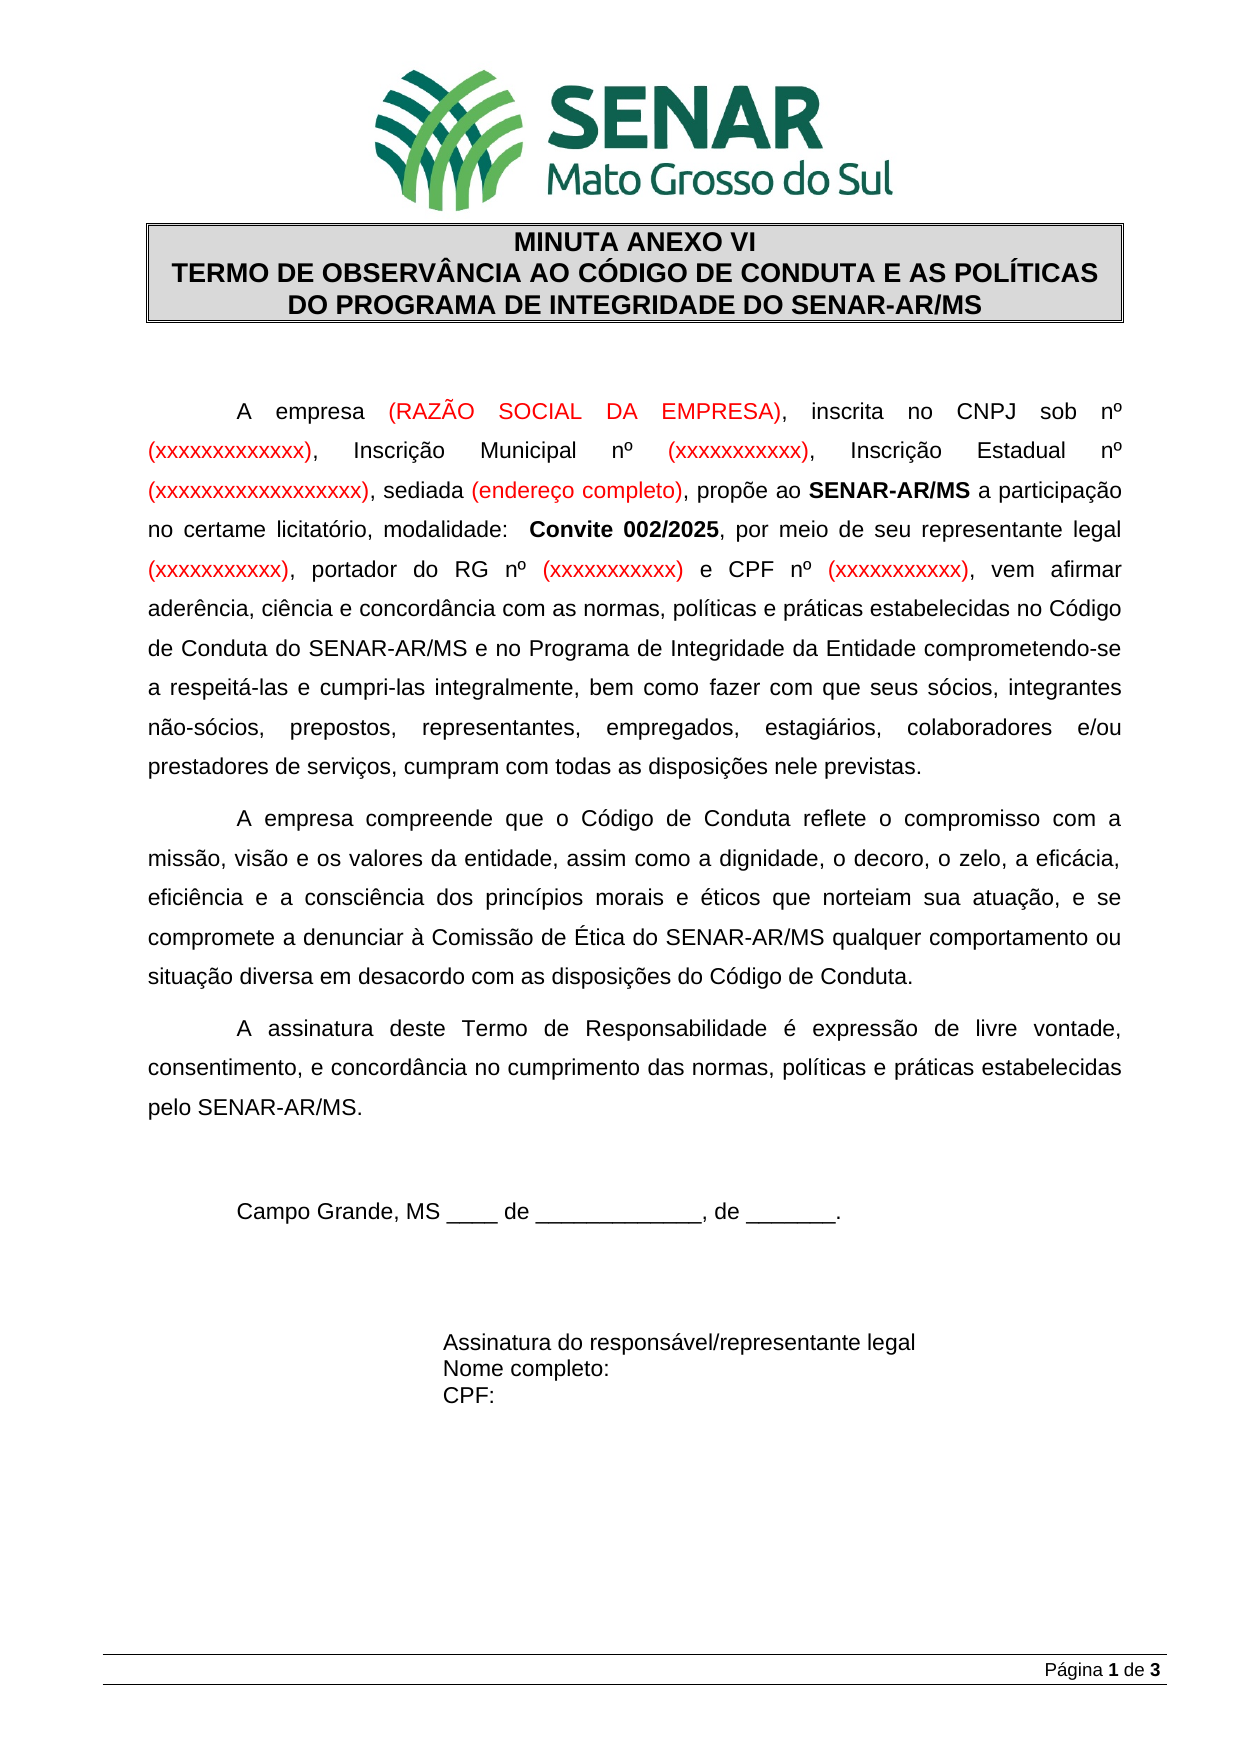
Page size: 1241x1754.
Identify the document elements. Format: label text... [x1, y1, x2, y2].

picture [365, 59, 905, 223]
text A empresa compreende que o Código de Conduta reflete o compromisso com a missão, visão e os valores da entidade, assim como a dignidade, o decoro, o zelo, a eficácia, eficiência e a consciência dos princípios morais e éticos que norteiam sua atuação, e se compromete a denunciar à Comissão de Ética do SENAR-AR/MS qualquer comportamento ou situação diversa em desacordo com as disposições do Código de Conduta. [148, 805, 1122, 989]
text A empresa (RAZÃO SOCIAL DA EMPRESA), inscrita no CNPJ sob nº (xxxxxxxxxxxxx), Inscrição Municipal nº (xxxxxxxxxxx), Inscrição Estadual nº (xxxxxxxxxxxxxxxxxx), sediada (endereço completo), propõe ao SENAR-AR/MS a participação no certame licitatório, modalidade: Convite 002/2025, por meio de seu representante legal (xxxxxxxxxxx), portador do RG nº (xxxxxxxxxxx) e CPF nº (xxxxxxxxxxx), vem afirmar aderência, ciência e concordância com as normas, políticas e práticas estabelecidas no Código de Conduta do SENAR-AR/MS e no Programa de Integridade da Entidade comprometendo-se a respeitá-las e cumpri-las integralmente, bem como fazer com que seus sócios, integrantes não-sócios, prepostos, representantes, empregados, estagiários, colaboradores e/ou prestadores de serviços, cumpram com todas as disposições nele previstas. [148, 398, 1122, 779]
text A assinatura deste Termo de Responsabilidade é expressão de livre vontade, consentimento, e concordância no cumprimento das normas, políticas e práticas estabelecidas pelo SENAR-AR/MS. [148, 1015, 1122, 1120]
table_header MINUTA ANEXO VI TERMO DE OBSERVÂNCIA AO CÓDIGO DE CONDUTA E AS POLÍTICAS DO PROGRAMA DE INTEGRIDADE DO SENAR-AR/MS [149, 226, 1121, 320]
text Assinatura do responsável/representante legal [148, 1329, 1122, 1355]
text CPF: [354, 1382, 1122, 1408]
text Nome completo: [354, 1355, 1122, 1382]
text Campo Grande, MS ____ de _____________, de _______. [148, 1198, 1122, 1224]
